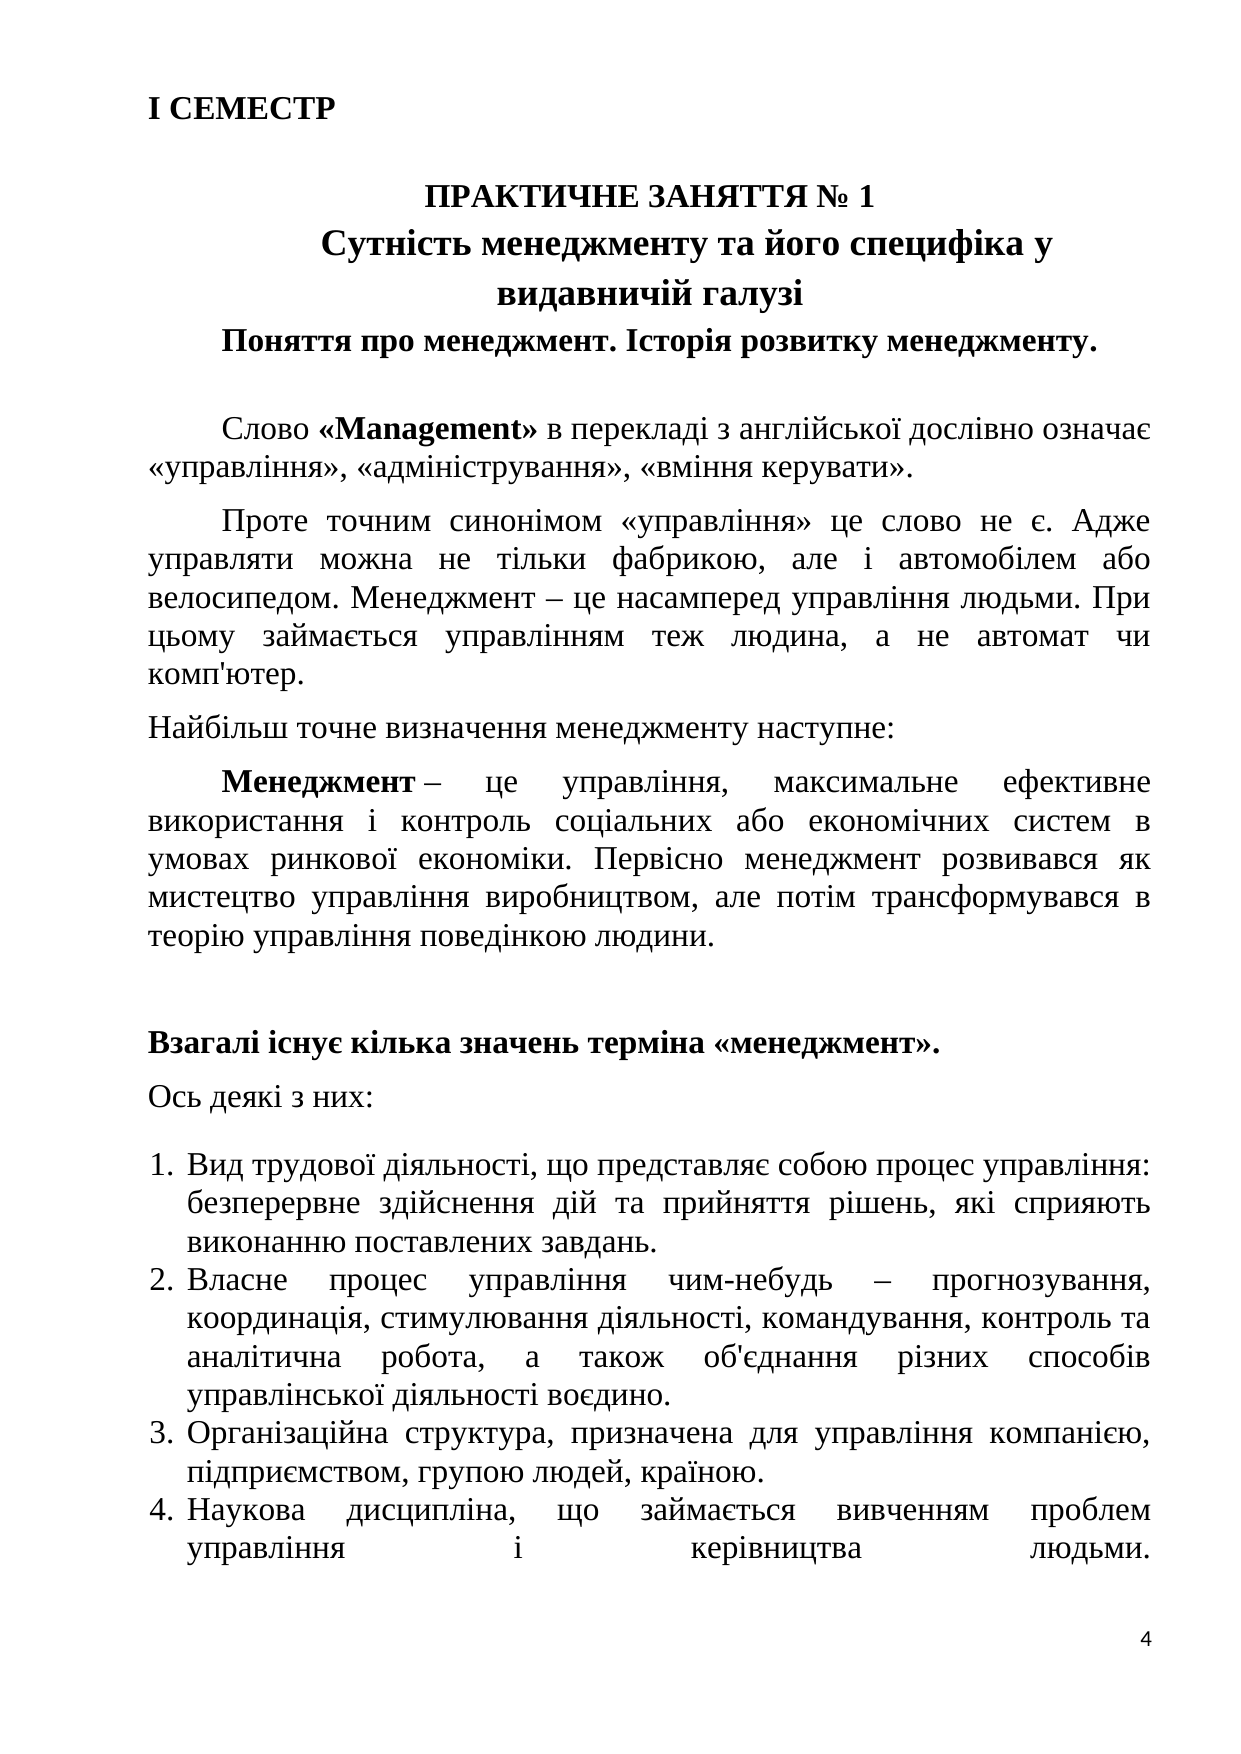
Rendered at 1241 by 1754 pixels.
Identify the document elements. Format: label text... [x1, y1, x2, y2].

text Проте точним синонімом «управління» це слово не є. Адже управляти можна не тільки фабрикою, але і автомобілем або велосипедом. Менеджмент – це насамперед управління людьми. При цьому займається управлінням теж людина, а не автомат чи комп'ютер. [148, 500, 1152, 692]
text Взагалі існує кілька значень терміна «менеджмент». [148, 1023, 1152, 1061]
text Сутність менеджменту та його специфіка у видавничій галузі [148, 221, 1152, 313]
text І СЕМЕСТР [148, 88, 1152, 127]
list Вид трудової діяльності, що представляє собою процес управління: безперервне здійснення дій та прийняття рішень, які сприяють виконанню поставлених завдань. [149, 1144, 1152, 1259]
text Поняття про менеджмент. Історія розвитку менеджменту. [148, 320, 1152, 358]
list Організаційна структура, призначена для управління компанією, підприємством, групою людей, країною. [149, 1413, 1152, 1489]
text Найбільш точне визначення менеджменту наступне: [148, 708, 1152, 746]
text ПРАКТИЧНЕ ЗАНЯТТЯ № 1 [148, 177, 1152, 215]
text Менеджмент – це управління, максимальне ефективне використання і контроль соціальних або економічних систем в умовах ринкової економіки. Первісно менеджмент розвивався як мистецтво управління виробництвом, але потім трансформувався в теорію управління поведінкою людини. [148, 762, 1152, 953]
list Власне процес управління чим-небудь – прогнозування, координація, стимулювання діяльності, командування, контроль та аналітична робота, а також об'єднання різних способів управлінської діяльності воєдино. [149, 1259, 1152, 1413]
text Слово «Management» в перекладі з англійської дослівно означає «управління», «адміністрування», «вміння керувати». [148, 408, 1152, 485]
list Наукова дисципліна, що займається вивченням проблем управління і керівництва людьми. [149, 1489, 1152, 1594]
text Ось деякі з них: [148, 1077, 1152, 1115]
